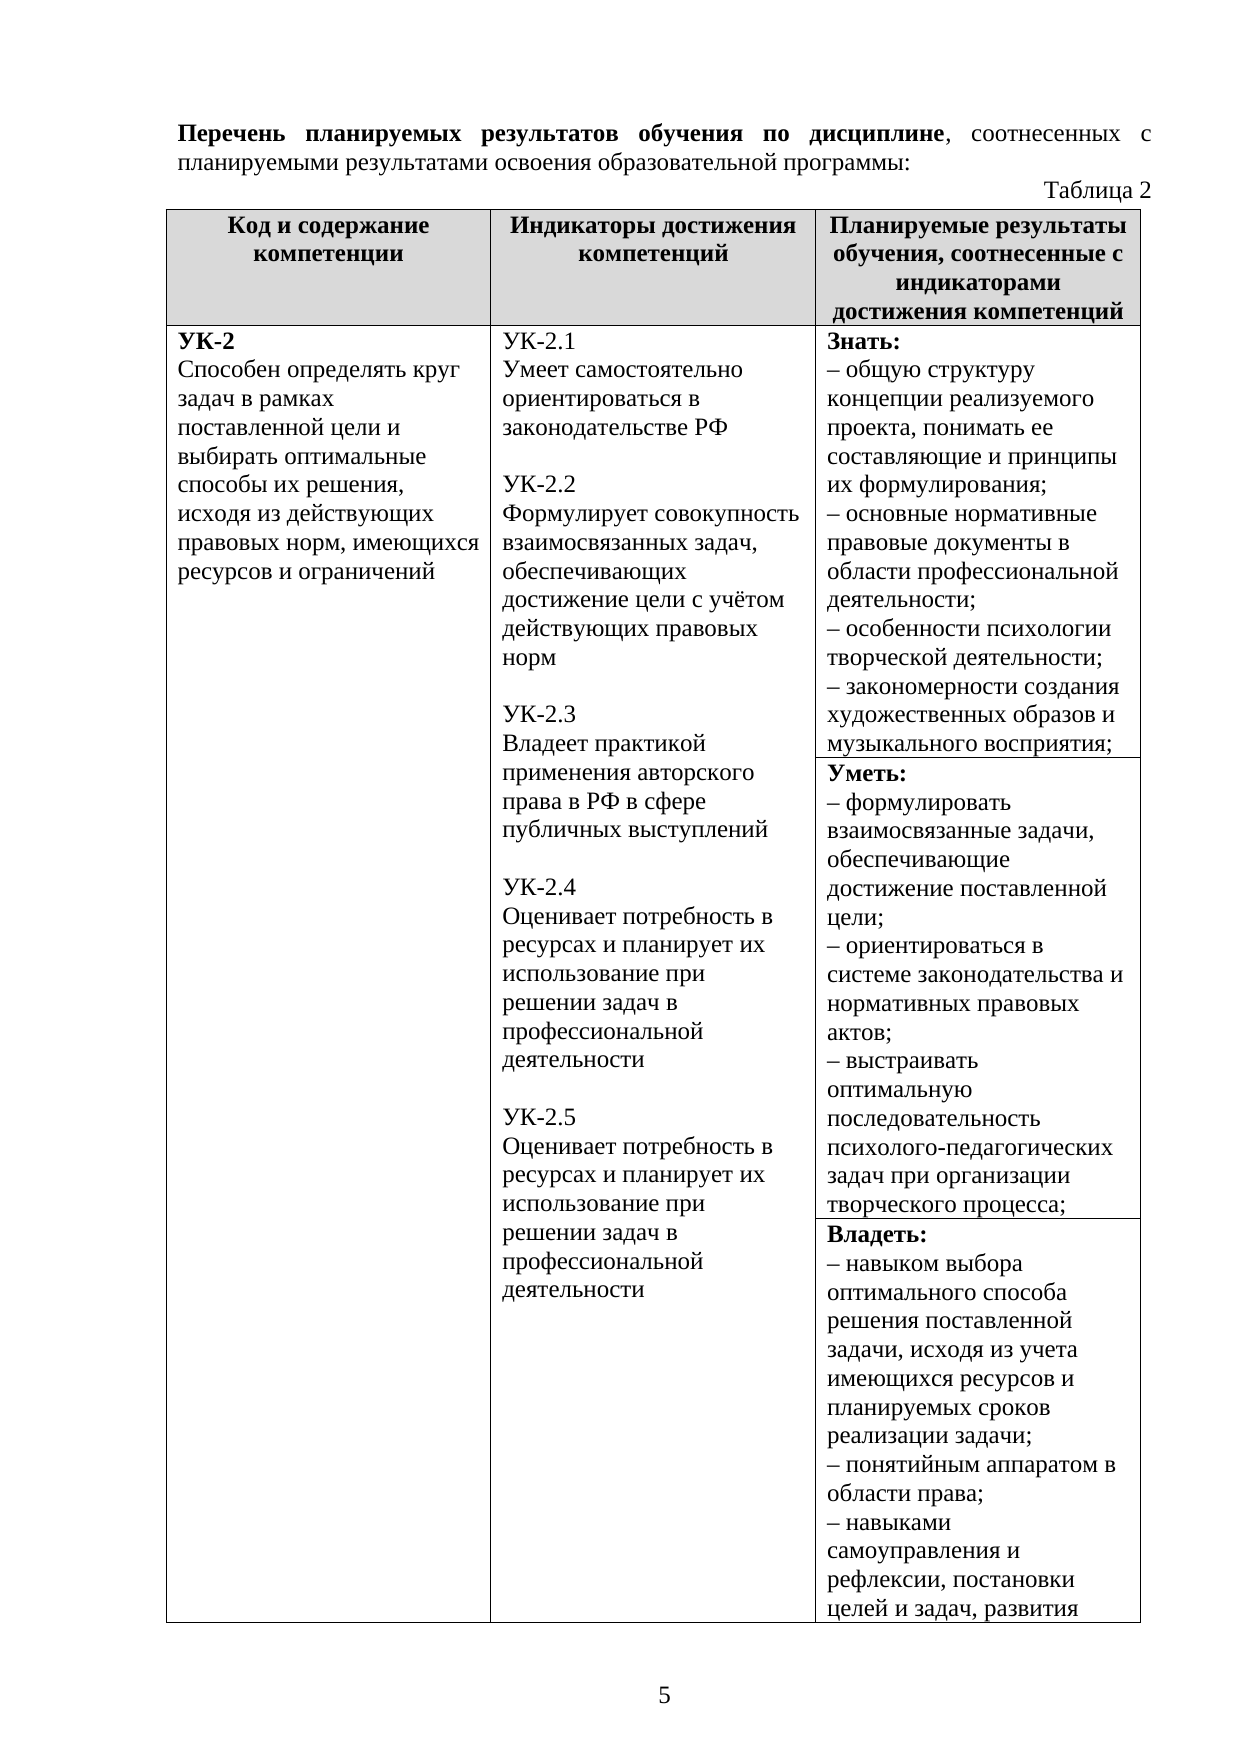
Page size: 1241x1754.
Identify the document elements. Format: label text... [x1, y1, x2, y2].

table_header Код и содержание компетенции [167, 210, 490, 325]
table_header Планируемые результаты обучения, соотнесенные с индикаторами достижения компетенций [816, 210, 1140, 325]
text Перечень планируемых результатов обучения по дисциплине, соотнесенных с планируемыми результатами освоения образовательной программы: [177, 118, 1152, 176]
table_cell Уметь: – формулировать взаимосвязанные задачи, обеспечивающие достижение поставленной цели; – ориентироваться в системе законодательства и нормативных правовых актов; – выстраивать оптимальную последовательность психолого-педагогических задач при организации творческого процесса; [816, 758, 1140, 1218]
table_cell УК-2 Способен определять круг задач в рамках поставленной цели и выбирать оптимальные способы их решения, исходя из действующих правовых норм, имеющихся ресурсов и ограничений [167, 326, 490, 1622]
table_header Индикаторы достижения компетенций [491, 210, 815, 325]
table_cell Знать: – общую структуру концепции реализуемого проекта, понимать ее составляющие и принципы их формулирования; – основные нормативные правовые документы в области профессиональной деятельности; – особенности психологии творческой деятельности; – закономерности создания художественных образов и музыкального восприятия; [816, 326, 1140, 757]
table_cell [816, 1219, 1140, 1622]
table_cell УК-2.1 Умеет самостоятельно ориентироваться в законодательстве РФ УК-2.2 Формулирует совокупность взаимосвязанных задач, обеспечивающих достижение цели с учётом действующих правовых норм УК-2.3 Владеет практикой применения авторского права в РФ в сфере публичных выступлений УК-2.4 Оценивает потребность в ресурсах и планирует их использование при решении задач в профессиональной деятельности УК-2.5 Оценивает потребность в ресурсах и планирует их использование при решении задач в профессиональной деятельности [491, 326, 815, 1622]
text Таблица 2 [177, 176, 1152, 204]
